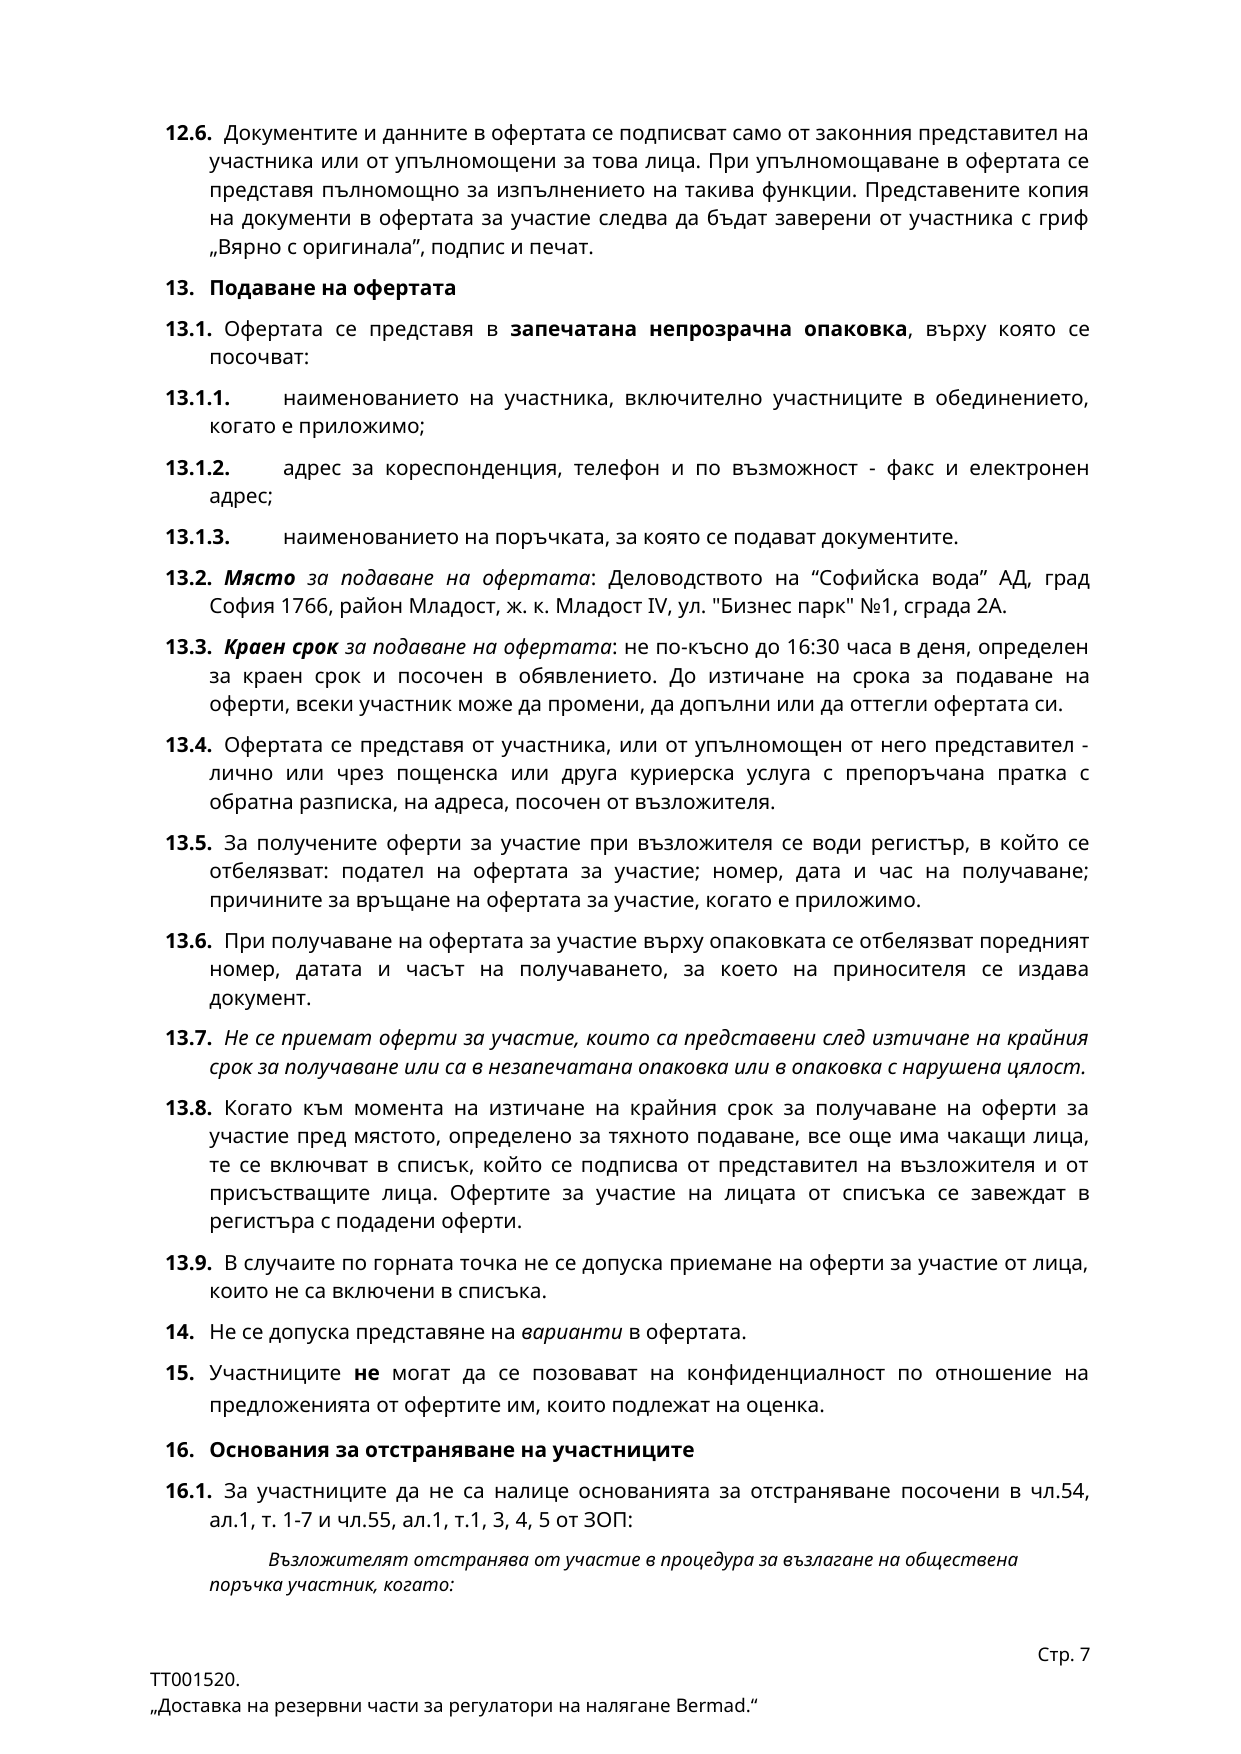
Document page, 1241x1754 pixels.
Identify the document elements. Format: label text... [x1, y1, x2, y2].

list наименованието на участника, включително участниците в обединението, когато е приложимо; [165, 383, 1090, 440]
list Не се приемат оферти за участие, които са представени след изтичане на крайния срок за получаване или са в незапечатана опаковка или в опаковка с нарушена цялост. [165, 1023, 1090, 1080]
list Документите и данните в офертата се подписват само от законния представител на участника или от упълномощени за това лица. При упълномощаване в офертата се представя пълномощно за изпълнението на такива функции. Представените копия на документи в офертата за участие следва да бъдат заверени от участника с гриф „Вярно с оригинала”, подпис и печат. [165, 118, 1090, 260]
list При получаване на офертата за участие върху опаковката се отбелязват поредният номер, датата и часът на получаването, за което на приносителя се издава документ. [165, 926, 1090, 1011]
list Офертата се представя от участника, или от упълномощен от него представител - лично или чрез пощенска или друга куриерска услуга с препоръчана пратка с обратна разписка, на адреса, посочен от възложителя. [165, 730, 1090, 815]
list Не се допуска представяне на варианти в офертата. [165, 1317, 1090, 1345]
list Подаване на офертата [165, 273, 1090, 301]
list Краен срок за подаване на офертата: не по-късно до 16:30 часа в деня, определен за краен срок и посочен в обявлението. До изтичане на срока за подаване на оферти, всеки участник може да промени, да допълни или да оттегли офертата си. [165, 632, 1090, 718]
list Участниците не могат да се позовават на конфиденциалност по отношение на предложенията от офертите им, които подлежат на оценка. [165, 1358, 1090, 1419]
list адрес за кореспонденция, телефон и по възможност - факс и електронен адрес; [165, 453, 1090, 509]
list Офертата се представя в запечатана непрозрачна опаковка, върху която се посочват: [165, 314, 1090, 371]
list За участниците да не са налице основанията за отстраняване посочени в чл.54, ал.1, т. 1-7 и чл.55, ал.1, т.1, 3, 4, 5 от ЗОП: [165, 1477, 1090, 1533]
list Основания за отстраняване на участниците [165, 1436, 1090, 1464]
list Когато към момента на изтичане на крайния срок за получаване на оферти за участие пред мястото, определено за тяхното подаване, все още има чакащи лица, те се включват в списък, който се подписва от представител на възложителя и от присъстващите лица. Офертите за участие на лицата от списъка се завеждат в регистъра с подадени оферти. [165, 1093, 1090, 1235]
list В случаите по горната точка не се допуска приемане на оферти за участие от лица, които не са включени в списъка. [165, 1248, 1090, 1304]
list Място за подаване на офертата: Деловодството на “Софийска вода” АД, град София 1766, район Младост, ж. к. Младост ІV, ул. "Бизнес парк" №1, сграда 2А. [165, 563, 1090, 620]
list За получените оферти за участие при възложителя се води регистър, в който се отбелязват: подател на офертата за участие; номер, дата и час на получаване; причините за връщане на офертата за участие, когато е приложимо. [165, 828, 1090, 913]
list наименованието на поръчката, за която се подават документите. [165, 522, 1090, 550]
list Възложителят отстранява от участие в процедура за възлагане на обществена поръчка участник, когато: [209, 1546, 1090, 1597]
